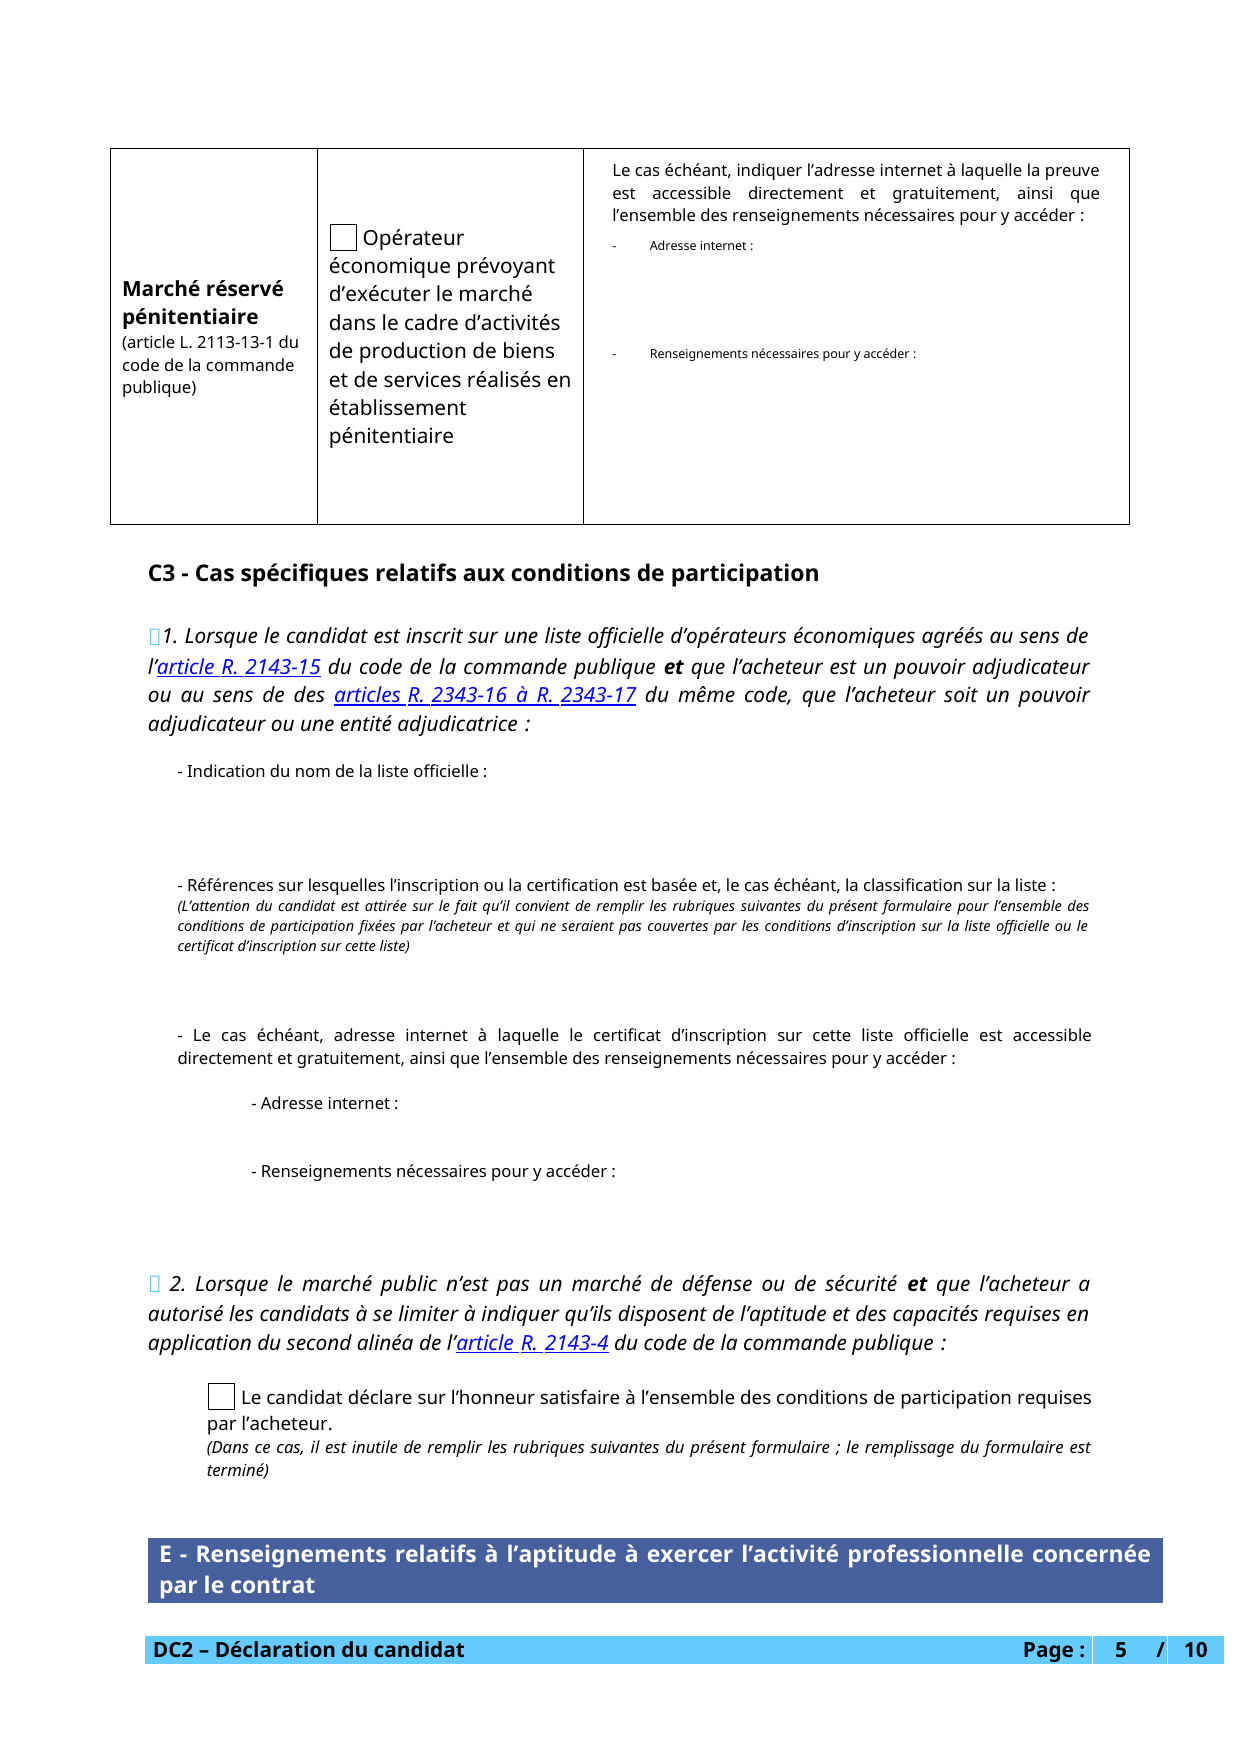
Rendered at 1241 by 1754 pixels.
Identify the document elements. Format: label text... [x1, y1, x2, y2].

text - Indication du nom de la liste officielle : [177, 760, 1093, 782]
text - Renseignements nécessaires pour y accéder : [251, 1160, 1093, 1183]
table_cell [584, 149, 1129, 524]
table_cell Opérateur économique prévoyant d’exécuter le marché dans le cadre d’activités de production de biens et de services réalisés en établissement pénitentiaire [318, 149, 583, 524]
text (Dans ce cas, il est inutile de remplir les rubriques suivantes du présent formulaire ; le remplissage du formulaire est terminé) [207, 1436, 1093, 1481]
text - Le cas échéant, adresse internet à laquelle le certificat d’inscription sur cette liste officielle est accessible directement et gratuitement, ainsi que l’ensemble des renseignements nécessaires pour y accéder : [177, 1024, 1093, 1069]
text 1. Lorsque le candidat est inscrit sur une liste officielle d’opérateurs économiques agréés au sens de l’article R. 2143-15 du code de la commande publique et que l’acheteur est un pouvoir adjudicateur ou au sens de des articles R. 2343-16 à R. 2343-17 du même code, que l’acheteur soit un pouvoir adjudicateur ou une entité adjudicatrice : [148, 619, 1093, 737]
text - Adresse internet : [251, 1092, 1093, 1115]
text - Références sur lesquelles l’inscription ou la certification est basée et, le cas échéant, la classification sur la liste : [177, 873, 1093, 896]
text  2. Lorsque le marché public n’est pas un marché de défense ou de sécurité et que l’acheteur a autorisé les candidats à se limiter à indiquer qu’ils disposent de l’aptitude et des capacités requises en application du second alinéa de l’article R. 2143-4 du code de la commande publique : [148, 1267, 1093, 1356]
text C3 - Cas spécifiques relatifs aux conditions de participation [148, 556, 1093, 588]
text Le candidat déclare sur l’honneur satisfaire à l’ensemble des conditions de participation requises par l’acheteur. [207, 1382, 1093, 1436]
text (L’attention du candidat est attirée sur le fait qu’il convient de remplir les rubriques suivantes du présent formulaire pour l’ensemble des conditions de participation fixées par l’acheteur et qui ne seraient pas couvertes par les conditions d’inscription sur la liste officielle ou le certificat d’inscription sur cette liste) [177, 896, 1093, 956]
table_header E - Renseignements relatifs à l’aptitude à exercer l’activité professionnelle concernée par le contrat [148, 1538, 1163, 1603]
table_cell Marché réservé pénitentiaire (article L. 2113-13-1 du code de la commande publique) [111, 149, 317, 524]
